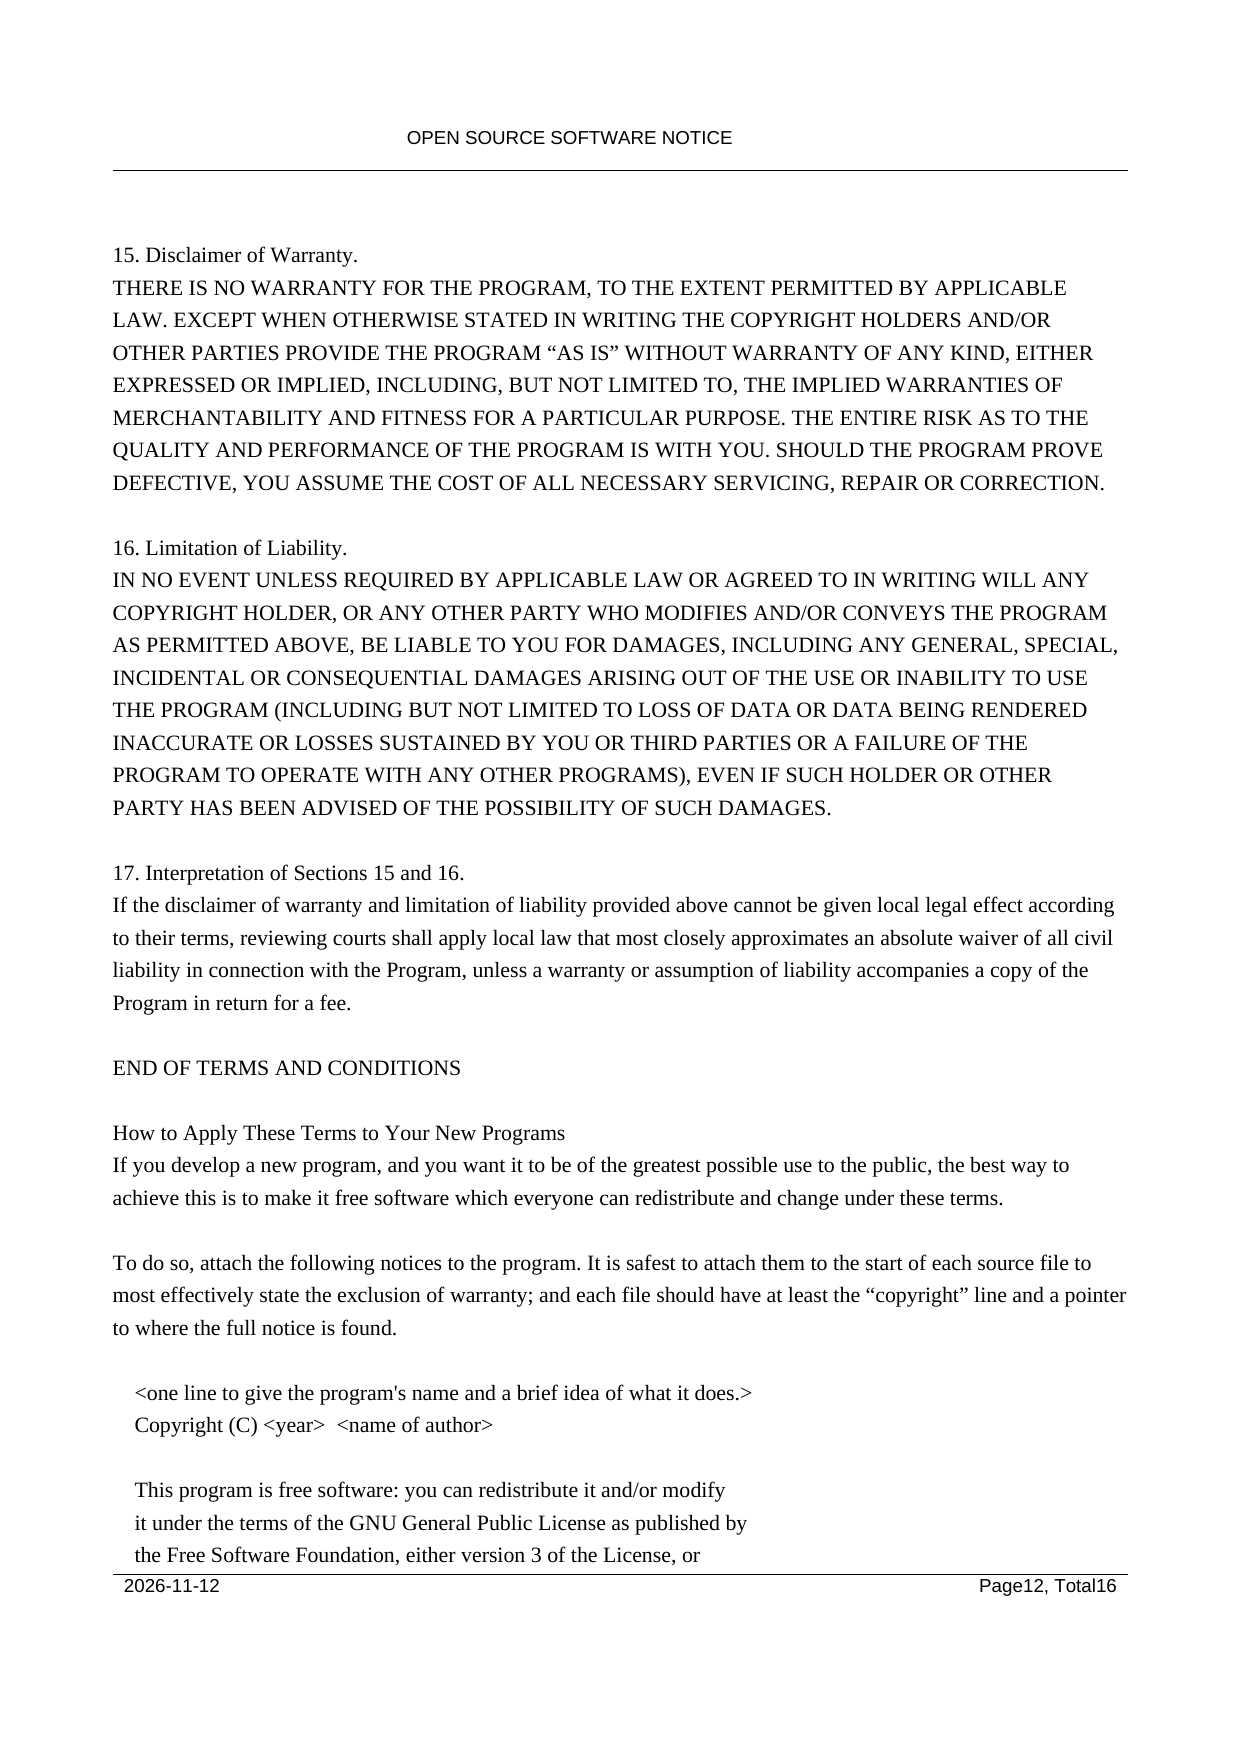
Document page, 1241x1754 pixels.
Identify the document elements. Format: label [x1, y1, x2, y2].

text [112, 206, 1128, 1571]
